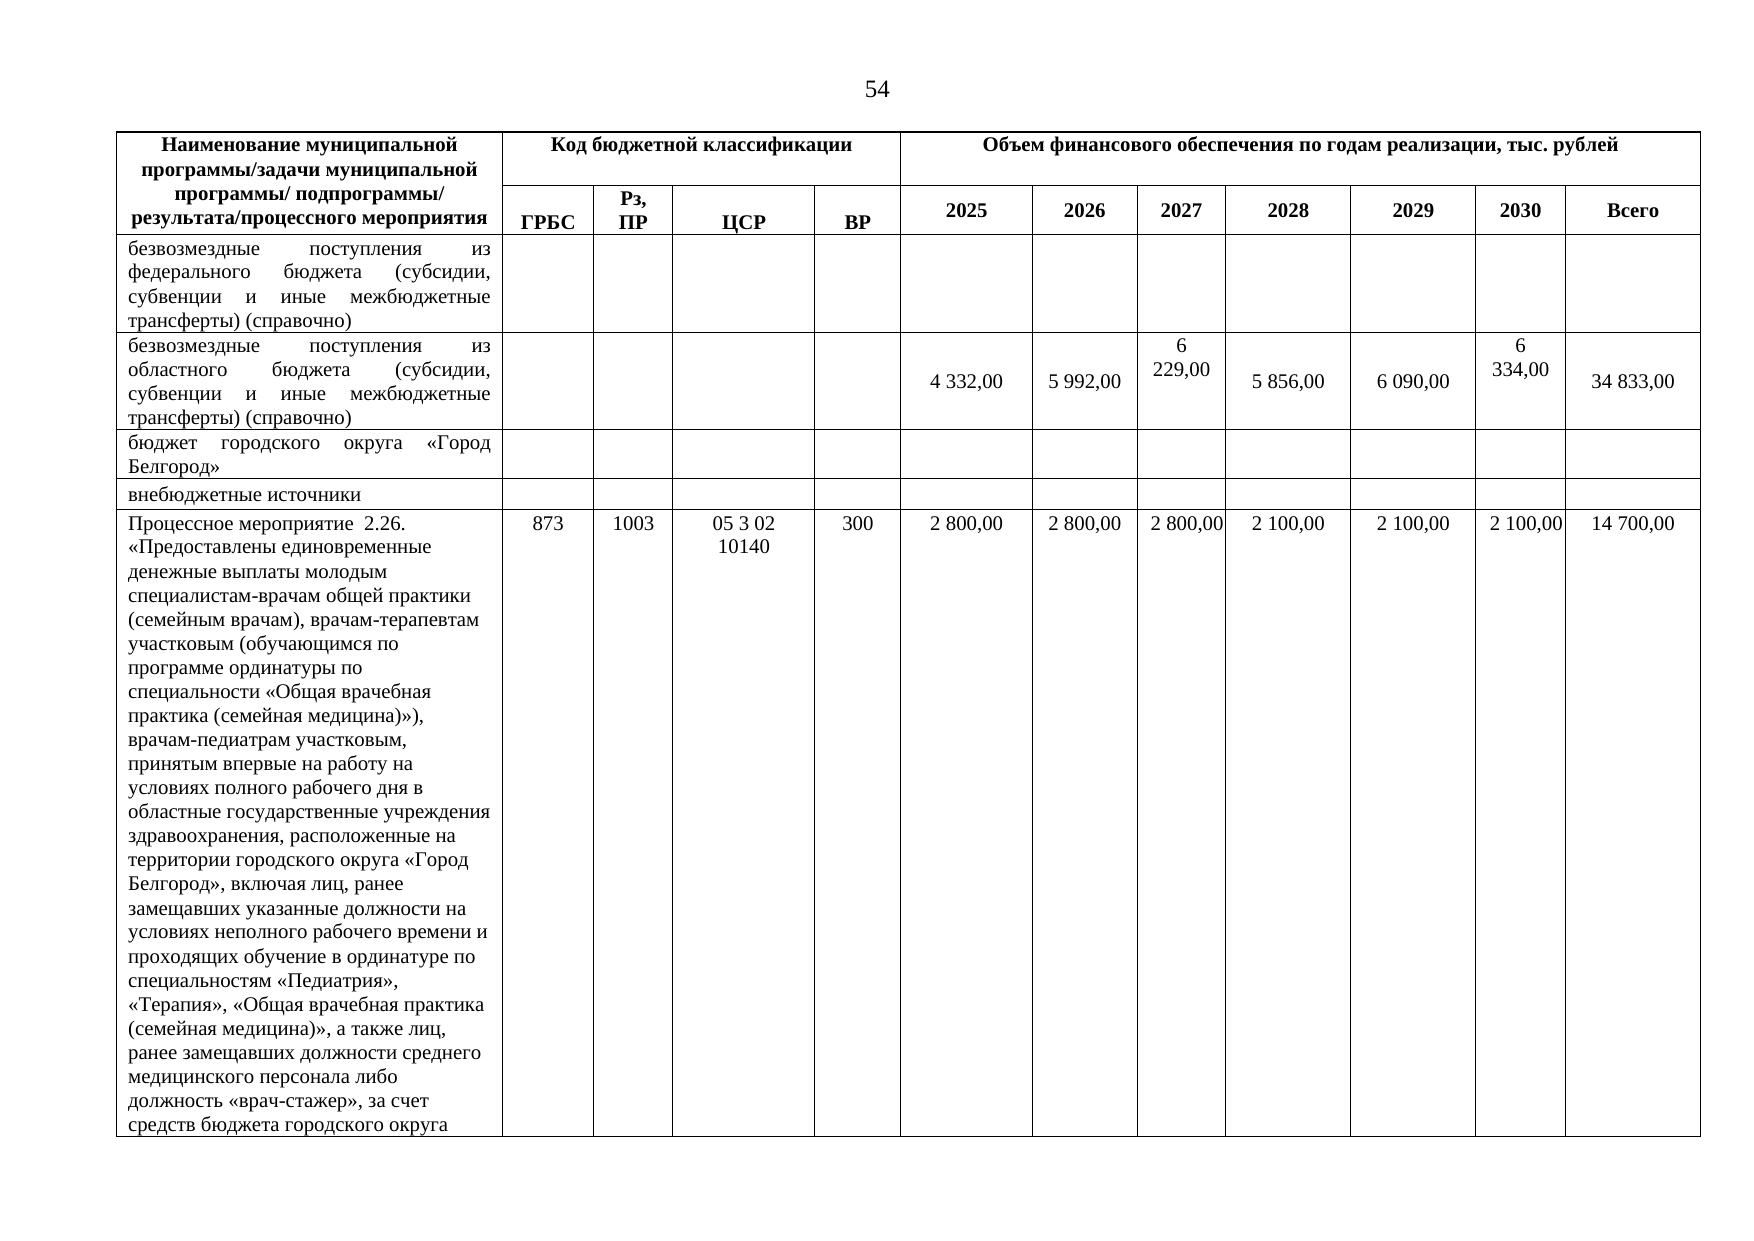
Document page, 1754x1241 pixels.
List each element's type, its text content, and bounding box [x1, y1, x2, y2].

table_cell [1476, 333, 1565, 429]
table_cell 2029 [1351, 186, 1475, 234]
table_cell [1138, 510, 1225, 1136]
table_cell 2026 [1033, 186, 1137, 234]
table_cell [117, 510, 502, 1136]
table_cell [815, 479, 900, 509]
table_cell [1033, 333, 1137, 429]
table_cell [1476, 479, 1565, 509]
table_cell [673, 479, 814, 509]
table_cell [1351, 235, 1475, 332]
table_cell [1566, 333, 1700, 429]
table_cell 2027 [1138, 186, 1225, 234]
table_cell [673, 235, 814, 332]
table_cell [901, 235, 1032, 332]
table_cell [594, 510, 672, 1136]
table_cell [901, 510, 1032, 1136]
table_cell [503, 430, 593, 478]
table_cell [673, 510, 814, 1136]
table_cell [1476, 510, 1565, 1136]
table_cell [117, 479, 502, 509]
table_cell 2028 [1226, 186, 1350, 234]
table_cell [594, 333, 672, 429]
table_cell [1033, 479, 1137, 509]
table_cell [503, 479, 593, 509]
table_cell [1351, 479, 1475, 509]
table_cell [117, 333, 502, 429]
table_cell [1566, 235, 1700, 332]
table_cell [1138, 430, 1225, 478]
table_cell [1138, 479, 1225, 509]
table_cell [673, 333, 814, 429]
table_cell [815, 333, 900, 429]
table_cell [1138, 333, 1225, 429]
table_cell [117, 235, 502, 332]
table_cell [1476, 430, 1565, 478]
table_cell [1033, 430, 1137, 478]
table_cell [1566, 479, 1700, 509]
table_cell ГРБС [503, 186, 593, 234]
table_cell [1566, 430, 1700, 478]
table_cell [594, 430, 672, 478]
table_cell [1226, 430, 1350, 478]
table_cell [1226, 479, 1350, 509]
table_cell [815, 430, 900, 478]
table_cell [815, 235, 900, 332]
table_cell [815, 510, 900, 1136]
table_header Объем финансового обеспечения по годам реализации, тыс. рублей [901, 133, 1700, 185]
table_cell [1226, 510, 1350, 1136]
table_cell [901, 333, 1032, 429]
table_cell 2025 [901, 186, 1032, 234]
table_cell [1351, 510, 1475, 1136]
table_cell Всего [1566, 186, 1700, 234]
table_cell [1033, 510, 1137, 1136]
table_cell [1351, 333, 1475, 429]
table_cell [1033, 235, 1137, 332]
table_header Код бюджетной классификации [503, 133, 900, 185]
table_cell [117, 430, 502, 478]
table_cell ВР [815, 186, 900, 234]
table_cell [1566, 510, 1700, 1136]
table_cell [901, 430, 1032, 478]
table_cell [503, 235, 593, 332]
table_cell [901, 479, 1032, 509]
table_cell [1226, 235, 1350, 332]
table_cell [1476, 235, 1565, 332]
table_cell 2030 [1476, 186, 1565, 234]
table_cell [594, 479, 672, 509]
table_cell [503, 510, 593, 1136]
table_cell Рз, ПР [594, 186, 672, 234]
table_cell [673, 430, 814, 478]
table_header Наименование муниципальной программы/задачи муниципальной программы/ подпрограммы/ результата/процессного мероприятия [117, 133, 502, 234]
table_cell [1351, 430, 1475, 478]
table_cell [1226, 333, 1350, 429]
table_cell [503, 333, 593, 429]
table_cell ЦСР [673, 186, 814, 234]
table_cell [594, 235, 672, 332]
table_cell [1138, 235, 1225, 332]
